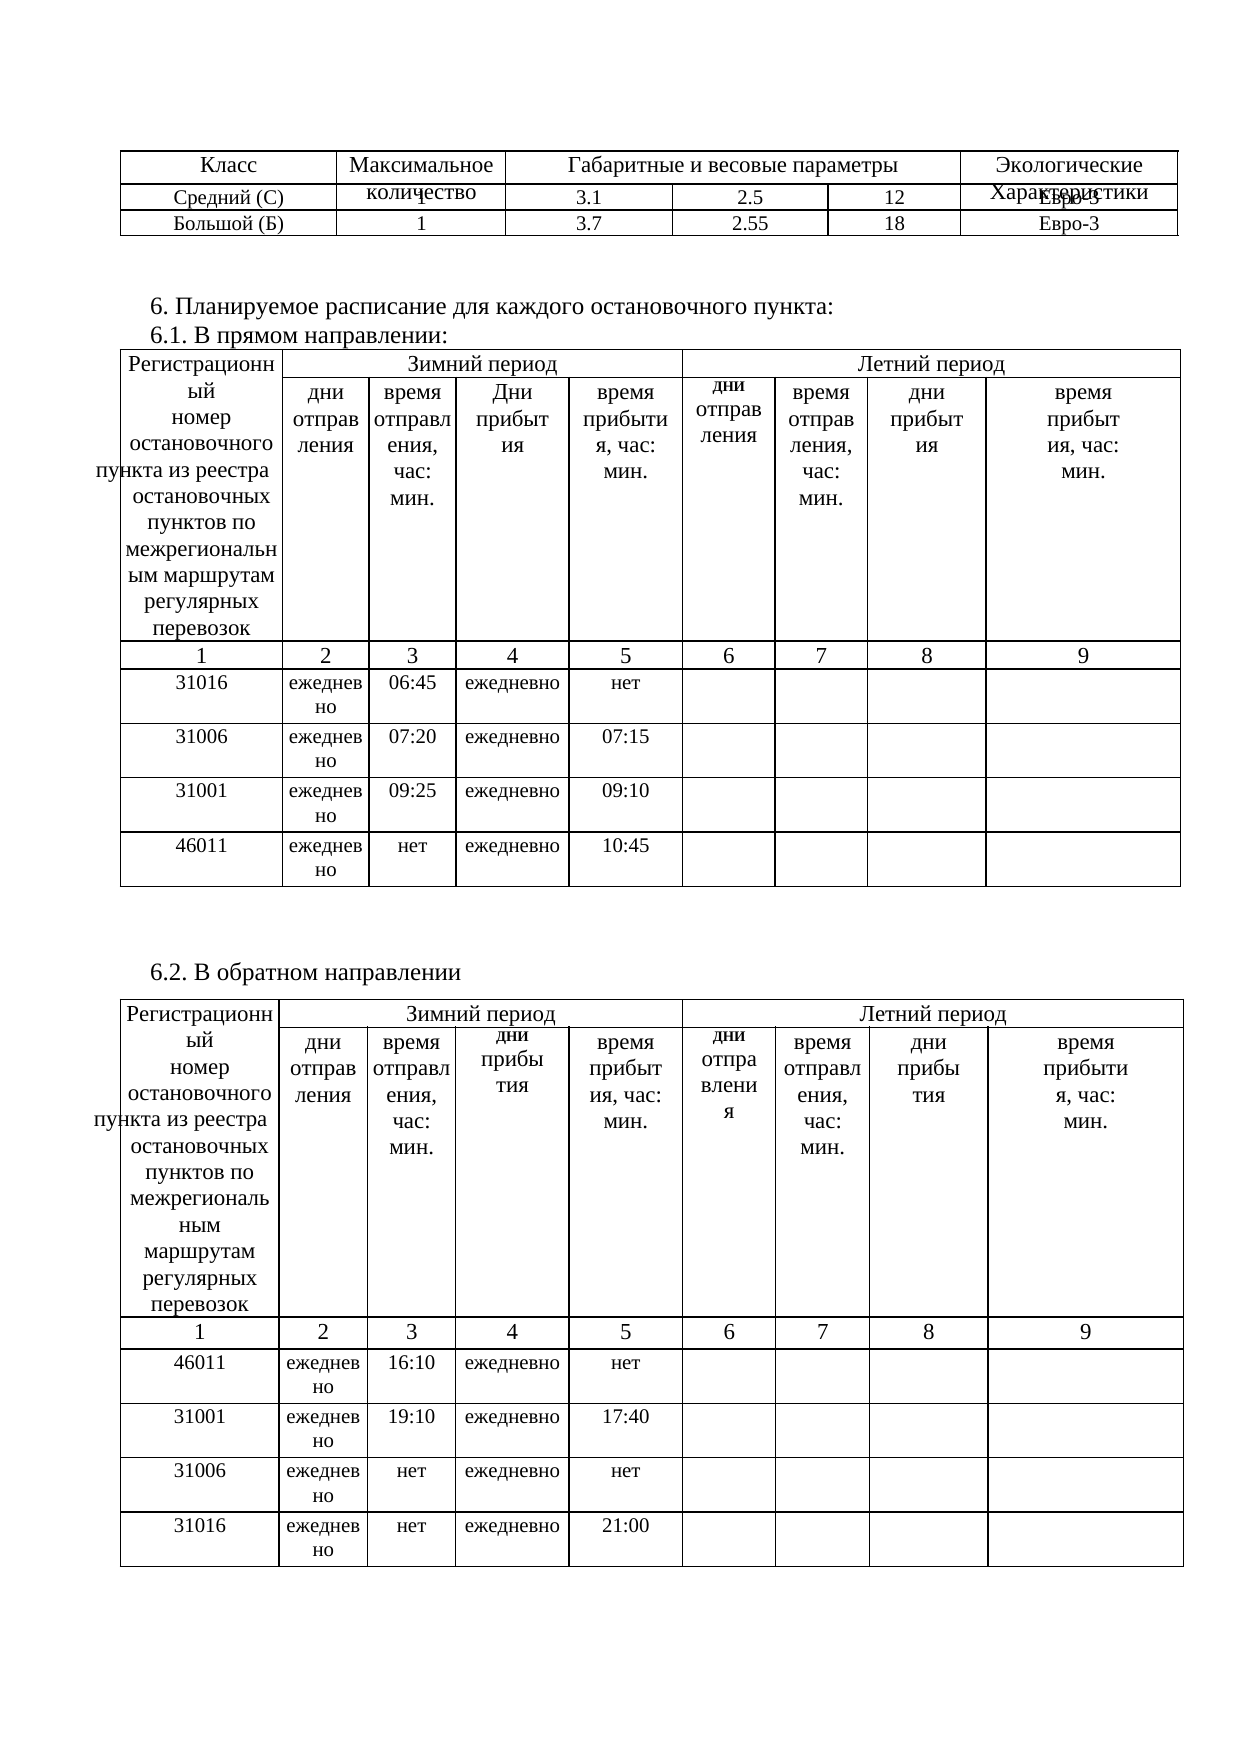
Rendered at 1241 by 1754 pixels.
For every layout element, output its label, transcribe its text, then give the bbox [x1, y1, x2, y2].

table_cell 8 [870, 1318, 987, 1348]
table_cell ежедневно [283, 833, 368, 886]
table_cell дни прибы тия [870, 1028, 987, 1316]
table_cell [776, 1350, 869, 1402]
table_cell 46011 [121, 833, 282, 886]
table_header Максимальное количество [337, 152, 505, 183]
table_header Класс [121, 152, 336, 183]
text 6.1. В прямом направлении: [150, 320, 1090, 349]
table_cell ежедневно [283, 778, 368, 831]
table_header Зимний период [283, 350, 682, 377]
table_cell Дни прибыт ия [457, 378, 568, 640]
table_cell [683, 833, 774, 886]
table_header Летний период [683, 350, 1180, 377]
table_cell 31016 [121, 670, 282, 722]
table_cell [776, 778, 867, 831]
table_cell [989, 1458, 1183, 1511]
table_cell ежедневно [280, 1404, 367, 1457]
table_cell 09:10 [570, 778, 682, 831]
table_cell 3.7 [506, 211, 672, 234]
table_header Регистрационный номер остановочного пункта из реестра остановочных пунктов по межрегиональным маршрутам регулярных перевозок [121, 1000, 278, 1316]
table_header Летний период [683, 1000, 1183, 1026]
table_cell 10:45 [570, 833, 682, 886]
table_cell 31001 [121, 1404, 278, 1457]
table_cell ежедневно [456, 1404, 568, 1457]
table_cell нет [368, 1513, 455, 1566]
table_cell нет [570, 1350, 682, 1402]
table_cell дни отправ ления [280, 1028, 367, 1316]
table_cell 7 [776, 1318, 869, 1348]
table_cell [870, 1350, 987, 1402]
table_cell [776, 724, 867, 777]
table_header Регистрационный номер остановочного пункта из реестра остановочных пунктов по межрегиональным маршрутам регулярных перевозок [121, 350, 282, 640]
table_cell 31006 [121, 724, 282, 777]
table_cell нет [368, 1458, 455, 1511]
table_cell 3 [368, 1318, 455, 1348]
table_cell 31001 [121, 778, 282, 831]
table_cell 1 [337, 211, 505, 234]
table_cell 8 [868, 642, 985, 668]
table_cell 2.55 [673, 211, 827, 234]
table_cell время отправл ения, час: мин. [368, 1028, 455, 1316]
table_cell [987, 778, 1180, 831]
table_cell 3 [370, 642, 455, 668]
table_cell ежедневно [457, 833, 568, 886]
table_cell 1 [121, 1318, 278, 1348]
table_cell дни прибыт ия [868, 378, 985, 640]
table_cell [776, 1404, 869, 1457]
table_cell ДНИ прибы тия [456, 1028, 568, 1316]
table_cell [776, 670, 867, 722]
table_cell Большой (Б) [121, 211, 336, 234]
table_cell [868, 724, 985, 777]
table_cell 4 [457, 642, 568, 668]
table_cell [989, 1513, 1183, 1566]
table_header Экологические Характеристики [961, 152, 1177, 183]
table_cell время прибыт ия, час: мин. [987, 378, 1180, 640]
text 6. Планируемое расписание для каждого остановочного пункта: [150, 291, 1090, 320]
table_cell 2 [280, 1318, 367, 1348]
table_cell дни отправ ления [283, 378, 368, 640]
table_cell нет [570, 1458, 682, 1511]
table_cell 31006 [121, 1458, 278, 1511]
table_cell 06:45 [370, 670, 455, 722]
table_cell Евро-3 [961, 211, 1177, 234]
table_cell [870, 1458, 987, 1511]
table_cell ежедневно [280, 1513, 367, 1566]
table_cell Евро-3 [961, 185, 1177, 209]
table_cell ежедневно [280, 1350, 367, 1402]
table_cell нет [570, 670, 682, 722]
table_cell [989, 1404, 1183, 1457]
table_cell ежедневно [280, 1458, 367, 1511]
table_cell [870, 1513, 987, 1566]
table_cell 2.5 [673, 185, 827, 209]
table_cell ежедневно [283, 724, 368, 777]
table_cell Средний (С) [121, 185, 336, 209]
table_cell [683, 1350, 775, 1402]
table_cell [683, 1513, 775, 1566]
table_cell 19:10 [368, 1404, 455, 1457]
table_cell 5 [570, 1318, 682, 1348]
table_cell ежедневно [456, 1458, 568, 1511]
table_cell [683, 1404, 775, 1457]
table_cell ежедневно [457, 670, 568, 722]
table_cell ежедневно [456, 1513, 568, 1566]
table_cell 6 [683, 1318, 775, 1348]
table_cell [989, 1350, 1183, 1402]
table_cell 16:10 [368, 1350, 455, 1402]
table_cell ДНИ отпра влени я [683, 1028, 775, 1316]
table_cell [683, 778, 774, 831]
table_cell 2 [283, 642, 368, 668]
table_cell 5 [570, 642, 682, 668]
table_cell 6 [683, 642, 774, 668]
table_cell время прибыт ия, час: мин. [570, 1028, 682, 1316]
table_cell 17:40 [570, 1404, 682, 1457]
table_cell 31016 [121, 1513, 278, 1566]
table_cell время прибыти я, час: мин. [989, 1028, 1183, 1316]
table_cell 46011 [121, 1350, 278, 1402]
table_cell [868, 833, 985, 886]
table_cell нет [370, 833, 455, 886]
table_cell [683, 670, 774, 722]
table_cell ежедневно [456, 1350, 568, 1402]
table_header Габаритные и весовые параметры [506, 152, 960, 183]
table_cell 18 [829, 211, 960, 234]
table_cell [776, 833, 867, 886]
table_cell [776, 1458, 869, 1511]
table_cell [868, 778, 985, 831]
table_cell 4 [456, 1318, 568, 1348]
table_cell 9 [989, 1318, 1183, 1348]
table_cell 1 [121, 642, 282, 668]
table_cell [683, 724, 774, 777]
table_cell [987, 833, 1180, 886]
table_header Зимний период [280, 1000, 682, 1026]
table_cell время отправл ения, час: мин. [776, 1028, 869, 1316]
table_cell ежедневно [457, 778, 568, 831]
table_cell время отправ ления, час: мин. [776, 378, 867, 640]
table_cell 1 [337, 185, 505, 209]
table_cell ежедневно [283, 670, 368, 722]
table_cell [987, 670, 1180, 722]
table_cell [683, 1458, 775, 1511]
table_cell 9 [987, 642, 1180, 668]
table_cell 12 [829, 185, 960, 209]
table_cell 21:00 [570, 1513, 682, 1566]
table_cell время прибыти я, час: мин. [570, 378, 682, 640]
table_cell [776, 1513, 869, 1566]
text 6.2. В обратном направлении [150, 957, 1090, 986]
table_cell 07:15 [570, 724, 682, 777]
table_cell [870, 1404, 987, 1457]
table_cell ежедневно [457, 724, 568, 777]
table_cell 3.1 [506, 185, 672, 209]
table_cell [987, 724, 1180, 777]
table_cell [868, 670, 985, 722]
table_cell ДНИ отправ ления [683, 378, 774, 640]
table_cell 07:20 [370, 724, 455, 777]
table_cell время отправл ения, час: мин. [370, 378, 455, 640]
table_cell 7 [776, 642, 867, 668]
table_cell 09:25 [370, 778, 455, 831]
